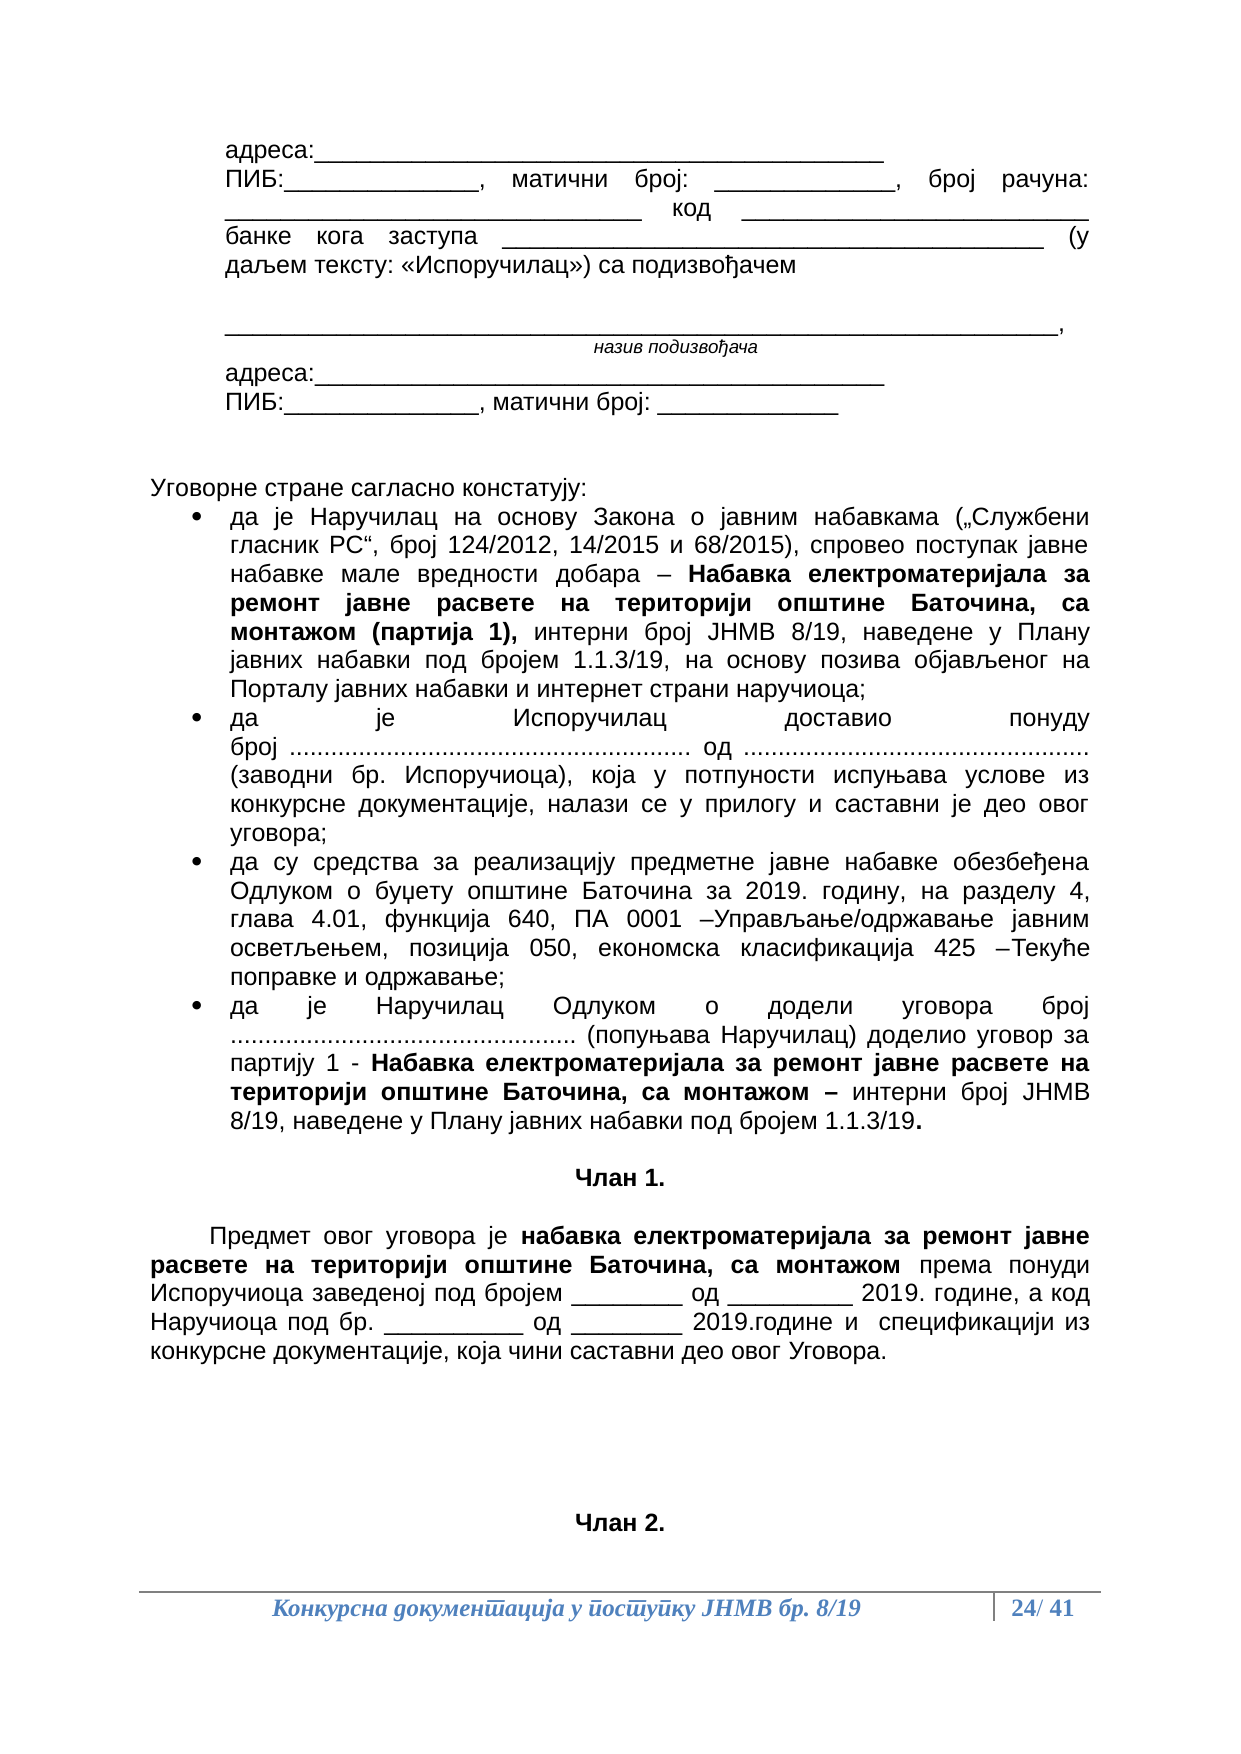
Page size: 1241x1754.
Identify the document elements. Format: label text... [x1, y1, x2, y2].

list да је Испоручилац доставио понуду број .......................................................... од .................................................. (заводни бр. Испоручиоца), која у потпуности испуњава услове из конкурсне документације, налази се у прилогу и саставни је део овог уговора; [192, 703, 1090, 847]
text Члан 2. [150, 1508, 1090, 1537]
list да су средства за реализацију предметне јавне набавке обезбеђена Одлуком о буџету општине Баточина за 2019. годину, на разделу 4, глава 4.01, функција 640, ПА 0001 –Управљање/одржавање јавним осветљењем, позиција 050, економска класификација 425 –Текуће поправке и одржавање; [192, 847, 1090, 991]
text Уговорне стране сагласно констатују: [150, 473, 1090, 502]
text ____________________________________________________________, [187, 307, 1090, 336]
list да је Наручилац на основу Закона о јавним набавкама („Службени гласник РС“, број 124/2012, 14/2015 и 68/2015), спровео поступак јавне набавке мале вредности добара – Набавка електроматеријала за ремонт јавне расвете на територији општине Баточина, са монтажом (партија 1), интерни број ЈНМВ 8/19, наведене у Плану јавних набавки под бројем 1.1.3/19, на основу позива објављеног на Порталу јавних набавки и интернет страни наручиоца; [192, 502, 1090, 703]
list адреса:_________________________________________ ПИБ:______________, матични број: _____________ [225, 358, 1090, 415]
list да је Наручилац Одлуком о додели уговора број .................................................. (попуњава Наручилац) доделио уговор за партију 1 - Набавка електроматеријала за ремонт јавне расвете на територији општине Баточина, са монтажом – интерни број ЈНМВ 8/19, наведене у Плану јавних набавки под бројем 1.1.3/19. [192, 991, 1090, 1134]
text Члан 1. [150, 1163, 1090, 1221]
text назив подизвођача [187, 336, 1090, 358]
text адреса:_________________________________________ ПИБ:______________, матични број: _____________, број рачуна: ______________________________ код _________________________ банке кога заступа _______________________________________ (у даљем тексту: «Испоручилац») са подизвођачем [225, 135, 1090, 279]
text Предмет овог уговора је набавка електроматеријала за ремонт јавне расвете на територији општине Баточина, са монтажом према понуди Испоручиоца заведеној под бројем ________ од _________ 2019. године, а код Наручиоца под бр. __________ од ________ 2019.године и спецификацији из конкурсне документације, која чини саставни део овог Уговора. [150, 1221, 1090, 1364]
